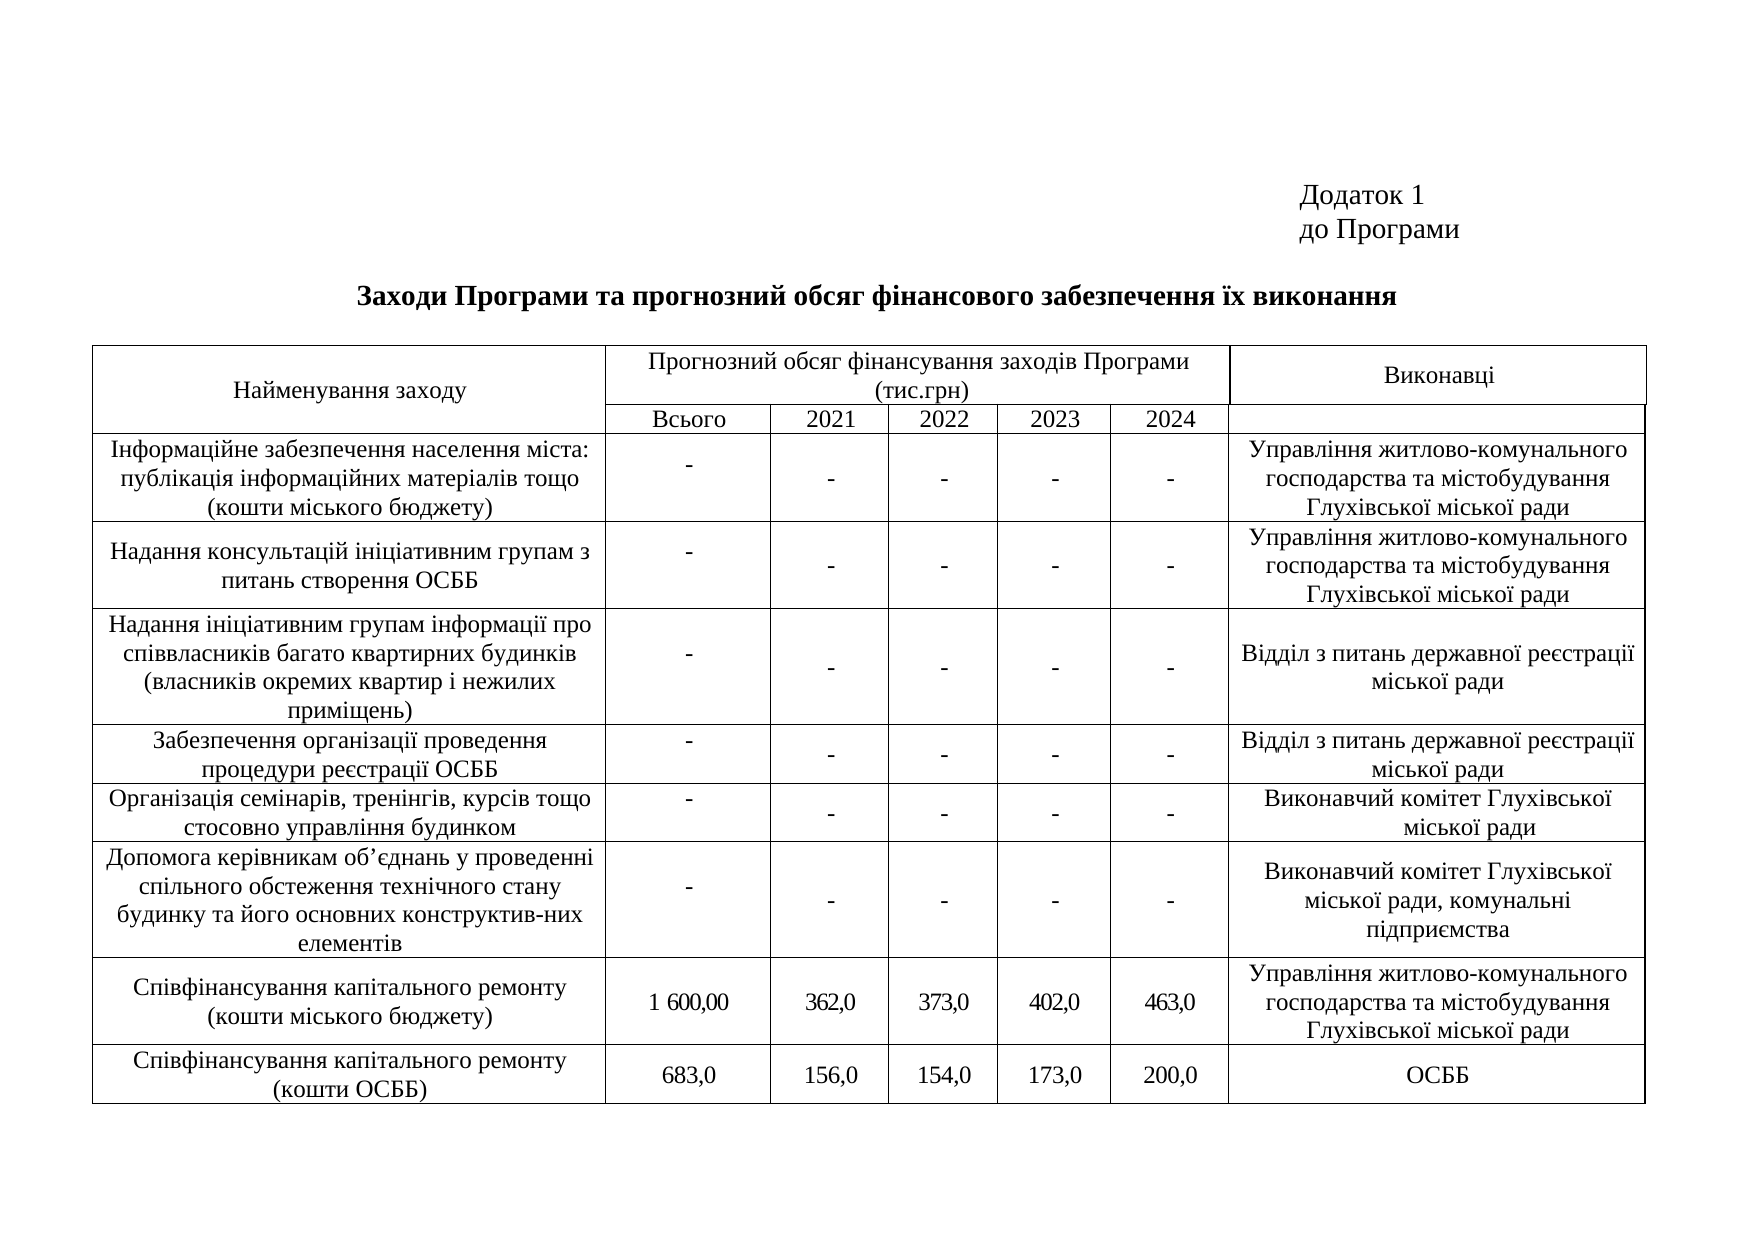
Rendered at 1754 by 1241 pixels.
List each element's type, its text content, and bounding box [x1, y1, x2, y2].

table_cell - [771, 609, 888, 724]
table_cell - [889, 434, 997, 521]
table_cell 2022 [889, 405, 997, 433]
table_cell - [998, 522, 1110, 608]
table_cell 683,0 [606, 1045, 770, 1103]
table_cell - [889, 842, 997, 957]
table_cell Інформаційне забезпечення населення міста: публікація інформаційних матеріалів тощо (кошти міського бюджету) [93, 434, 605, 521]
table_cell - [771, 842, 888, 957]
table_cell Виконавчий комітет Глухівської міської ради [1229, 784, 1644, 841]
table_cell 402,0 [998, 958, 1110, 1044]
table_cell - [1111, 434, 1228, 521]
table_cell - [606, 522, 770, 608]
table_cell - [606, 784, 770, 841]
table_cell Забезпечення організації проведення процедури реєстрації ОСББ [93, 725, 605, 782]
table_cell Управління житлово-комунального господарства та містобудування Глухівської міської ради [1229, 434, 1644, 521]
table_cell - [1111, 842, 1228, 957]
table_cell - [771, 725, 888, 782]
table_cell - [998, 784, 1110, 841]
table_cell - [889, 784, 997, 841]
table_cell Надання ініціативним групам інформації про співвласників багато квартирних будинків (власників окремих квартир і нежилих приміщень) [93, 609, 605, 724]
table_cell - [606, 609, 770, 724]
text Заходи Програми та прогнозний обсяг фінансового забезпечення їх виконання [118, 278, 1636, 311]
table_header Прогнозний обсяг фінансування заходів Програми (тис.грн) [606, 346, 1229, 403]
table_cell 362,0 [771, 958, 888, 1044]
table_cell - [889, 725, 997, 782]
table_header Найменування заходу [93, 346, 605, 433]
table_cell - [1111, 609, 1228, 724]
table_cell - [998, 434, 1110, 521]
table_cell 463,0 [1111, 958, 1228, 1044]
table_cell - [889, 522, 997, 608]
table_cell Співфінансування капітального ремонту (кошти ОСББ) [93, 1045, 605, 1103]
table_cell - [771, 434, 888, 521]
table_cell 2021 [771, 405, 888, 433]
table_cell - [606, 434, 770, 521]
table_cell 154,0 [889, 1045, 997, 1103]
table_cell - [771, 784, 888, 841]
table_cell Відділ з питань державної реєстрації міської ради [1229, 609, 1644, 724]
table_cell Організація семінарів, тренінгів, курсів тощо стосовно управління будинком [93, 784, 605, 841]
table_cell - [606, 842, 770, 957]
table_cell - [998, 842, 1110, 957]
table_cell 373,0 [889, 958, 997, 1044]
table_cell 173,0 [998, 1045, 1110, 1103]
table_cell - [1111, 522, 1228, 608]
table_cell - [998, 725, 1110, 782]
table_cell Управління житлово-комунального господарства та містобудування Глухівської міської ради [1229, 958, 1644, 1044]
table_cell 156,0 [771, 1045, 888, 1103]
table_cell - [889, 609, 997, 724]
table_cell 2023 [998, 405, 1110, 433]
table_cell - [606, 725, 770, 782]
table_cell Всього [606, 405, 770, 433]
table_cell Надання консультацій ініціативним групам з питань створення ОСББ [93, 522, 605, 608]
table_cell Відділ з питань державної реєстрації міської ради [1229, 725, 1644, 782]
table_cell 2024 [1111, 405, 1228, 433]
table_cell Управління житлово-комунального господарства та містобудування Глухівської міської ради [1229, 522, 1644, 608]
table_cell Співфінансування капітального ремонту (кошти міського бюджету) [93, 958, 605, 1044]
table_cell [1229, 405, 1644, 433]
table_header Виконавці [1231, 346, 1646, 403]
table_cell - [1111, 725, 1228, 782]
table_cell - [998, 609, 1110, 724]
table_cell 1 600,00 [606, 958, 770, 1044]
table_cell 200,0 [1111, 1045, 1228, 1103]
table_cell Виконавчий комітет Глухівської міської ради, комунальні підприємства [1229, 842, 1644, 957]
table_cell ОСББ [1229, 1045, 1644, 1103]
text Додаток 1 [1299, 177, 1636, 211]
text до Програми [1299, 211, 1636, 244]
table_cell Допомога керівникам об’єднань у проведенні спільного обстеження технічного стану будинку та його основних конструктив-них елементів [93, 842, 605, 957]
table_cell - [1111, 784, 1228, 841]
table_cell - [771, 522, 888, 608]
